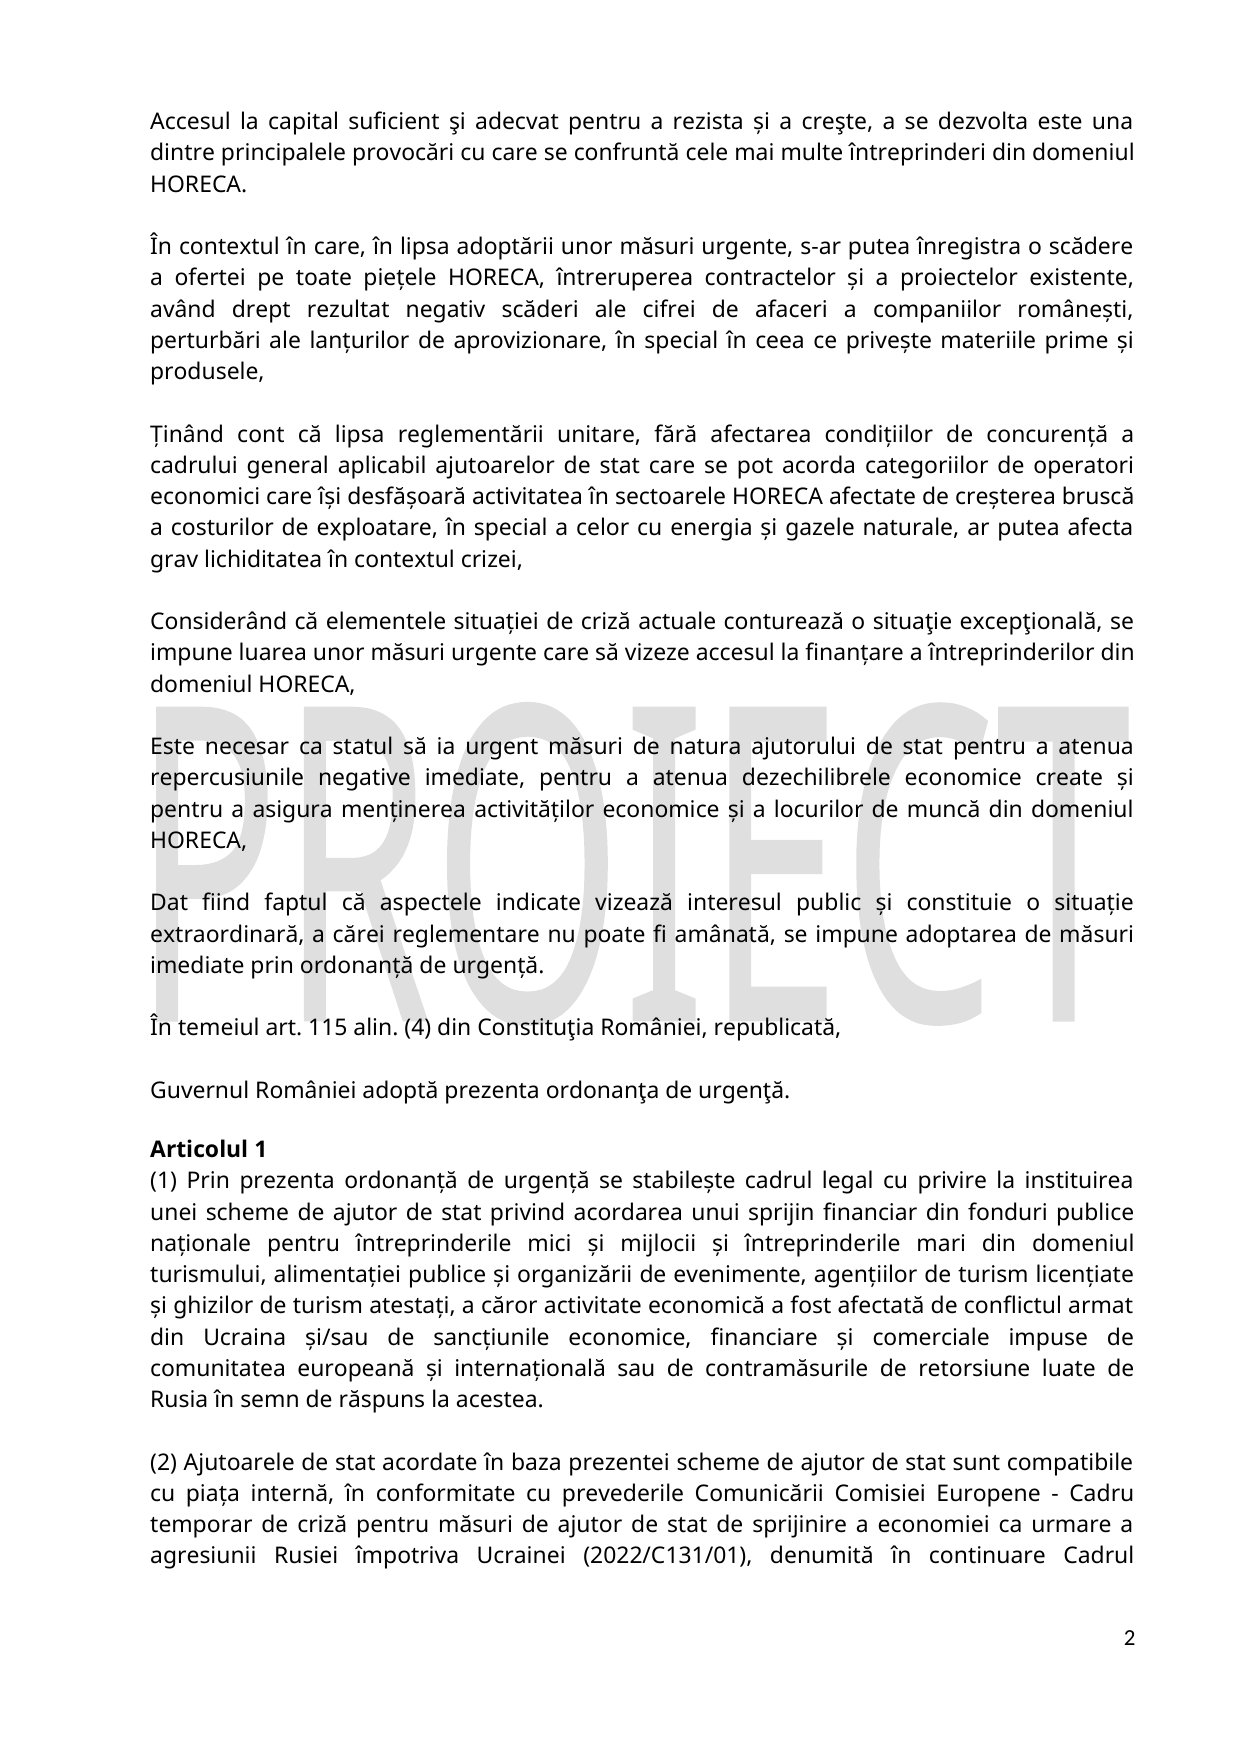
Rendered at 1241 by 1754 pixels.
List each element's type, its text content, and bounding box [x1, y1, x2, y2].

text Accesul la capital suficient şi adecvat pentru a rezista și a creşte, a se dezvolta este una dintre principalele provocări cu care se confruntă cele mai multe întreprinderi din domeniul HORECA. [150, 105, 1135, 199]
text Dat fiind faptul că aspectele indicate vizează interesul public și constituie o situație extraordinară, a cărei reglementare nu poate fi amânată, se impune adoptarea de măsuri imediate prin ordonanță de urgență. [150, 886, 1135, 980]
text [150, 1446, 1135, 1571]
text În contextul în care, în lipsa adoptării unor măsuri urgente, s-ar putea înregistra o scădere a ofertei pe toate piețele HORECA, întreruperea contractelor și a proiectelor existente, având drept rezultat negativ scăderi ale cifrei de afaceri a companiilor românești, perturbări ale lanțurilor de aprovizionare, în special în ceea ce privește materiile prime și produsele, [150, 230, 1135, 386]
text Articolul 1 [150, 1133, 1135, 1164]
text Guvernul României adoptă prezenta ordonanţa de urgenţă. [150, 1074, 1135, 1105]
text (1) Prin prezenta ordonanță de urgență se stabilește cadrul legal cu privire la instituirea unei scheme de ajutor de stat privind acordarea unui sprijin financiar din fonduri publice naționale pentru întreprinderile mici și mijlocii și întreprinderile mari din domeniul turismului, alimentației publice și organizării de evenimente, agențiilor de turism licențiate și ghizilor de turism atestați, a căror activitate economică a fost afectată de conflictul armat din Ucraina și/sau de sancțiunile economice, financiare și comerciale impuse de comunitatea europeană și internațională sau de contramăsurile de retorsiune luate de Rusia în semn de răspuns la acestea. [150, 1164, 1135, 1414]
text Ținând cont că lipsa reglementării unitare, fără afectarea condițiilor de concurență a cadrului general aplicabil ajutoarelor de stat care se pot acorda categoriilor de operatori economici care își desfășoară activitatea în sectoarele HORECA afectate de creșterea bruscă a costurilor de exploatare, în special a celor cu energia și gazele naturale, ar putea afecta grav lichiditatea în contextul crizei, [150, 417, 1135, 574]
text Este necesar ca statul să ia urgent măsuri de natura ajutorului de stat pentru a atenua repercusiunile negative imediate, pentru a atenua dezechilibrele economice create și pentru a asigura menținerea activităților economice și a locurilor de muncă din domeniul HORECA, [150, 730, 1135, 855]
text Considerând că elementele situației de criză actuale conturează o situaţie excepţională, se impune luarea unor măsuri urgente care să vizeze accesul la finanțare a întreprinderilor din domeniul HORECA, [150, 605, 1135, 699]
text În temeiul art. 115 alin. (4) din Constituţia României, republicată, [150, 1011, 1135, 1042]
